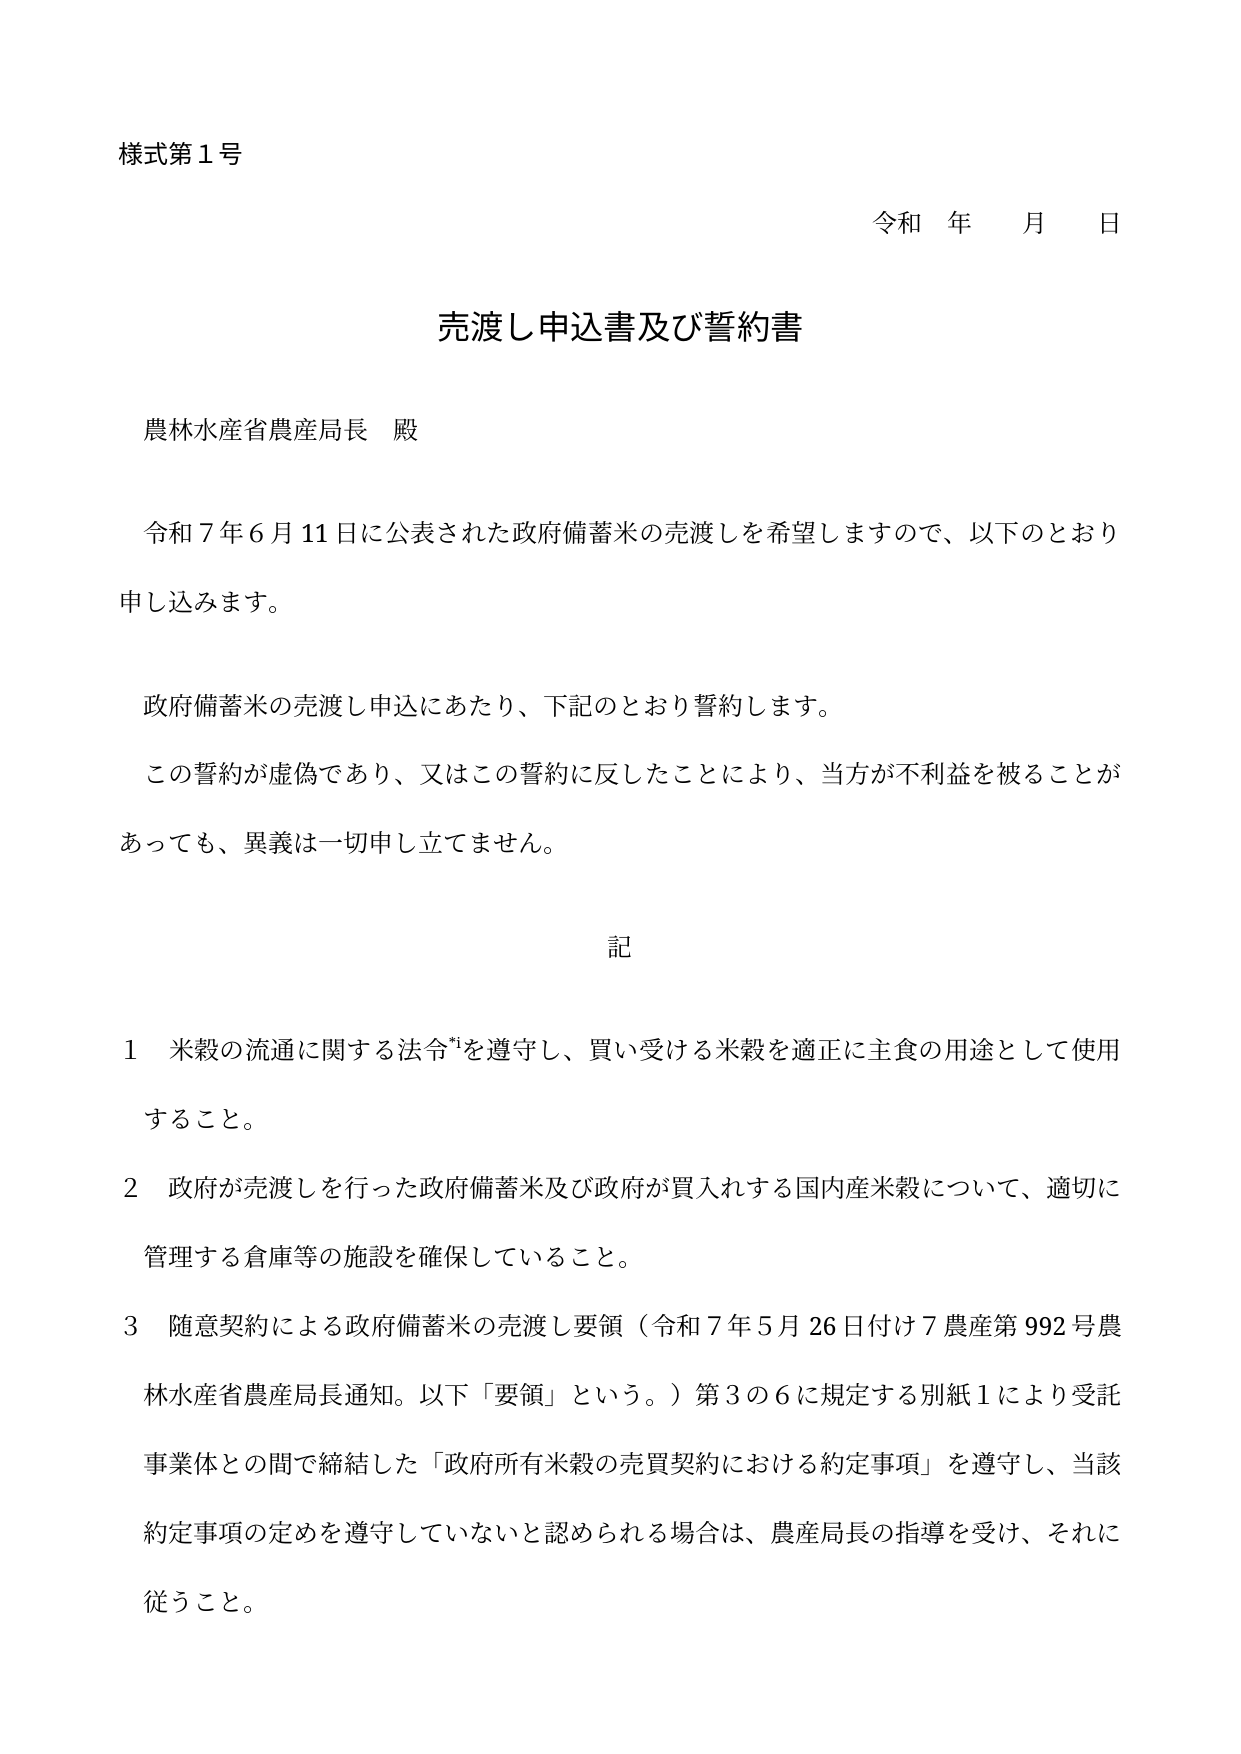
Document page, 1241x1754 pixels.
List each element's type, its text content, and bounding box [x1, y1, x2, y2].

text １ 米穀の流通に関する法令*を遵守し、買い受ける米穀を適正に主食の用途として使用すること。 [118, 1014, 1122, 1152]
text 令和 年 月 日 [118, 187, 1122, 256]
text 記 [118, 911, 1122, 980]
text 様式第１号 [118, 118, 1122, 187]
text 政府備蓄米の売渡し申込にあたり、下記のとおり誓約します。 [118, 670, 1122, 739]
text ２ 政府が売渡しを行った政府備蓄米及び政府が買入れする国内産米穀について、適切に管理する倉庫等の施設を確保していること。 [118, 1152, 1122, 1290]
text 令和７年６月11日に公表された政府備蓄米の売渡しを希望しますので、以下のとおり申し込みます。 [118, 497, 1122, 635]
text 売渡し申込書及び誓約書 [118, 291, 1122, 359]
text ３ 随意契約による政府備蓄米の売渡し要領（令和７年５月26日付け７農産第992号農林水産省農産局長通知。以下「要領」という。）第３の６に規定する別紙１により受託事業体との間で締結した「政府所有米穀の売買契約における約定事項」を遵守し、当該約定事項の定めを遵守していないと認められる場合は、農産局長の指導を受け、それに従うこと。 [118, 1290, 1122, 1635]
text この誓約が虚偽であり、又はこの誓約に反したことにより、当方が不利益を被ることがあっても、異義は一切申し立てません。 [118, 739, 1122, 877]
text 農林水産省農産局長 殿 [118, 394, 1122, 463]
